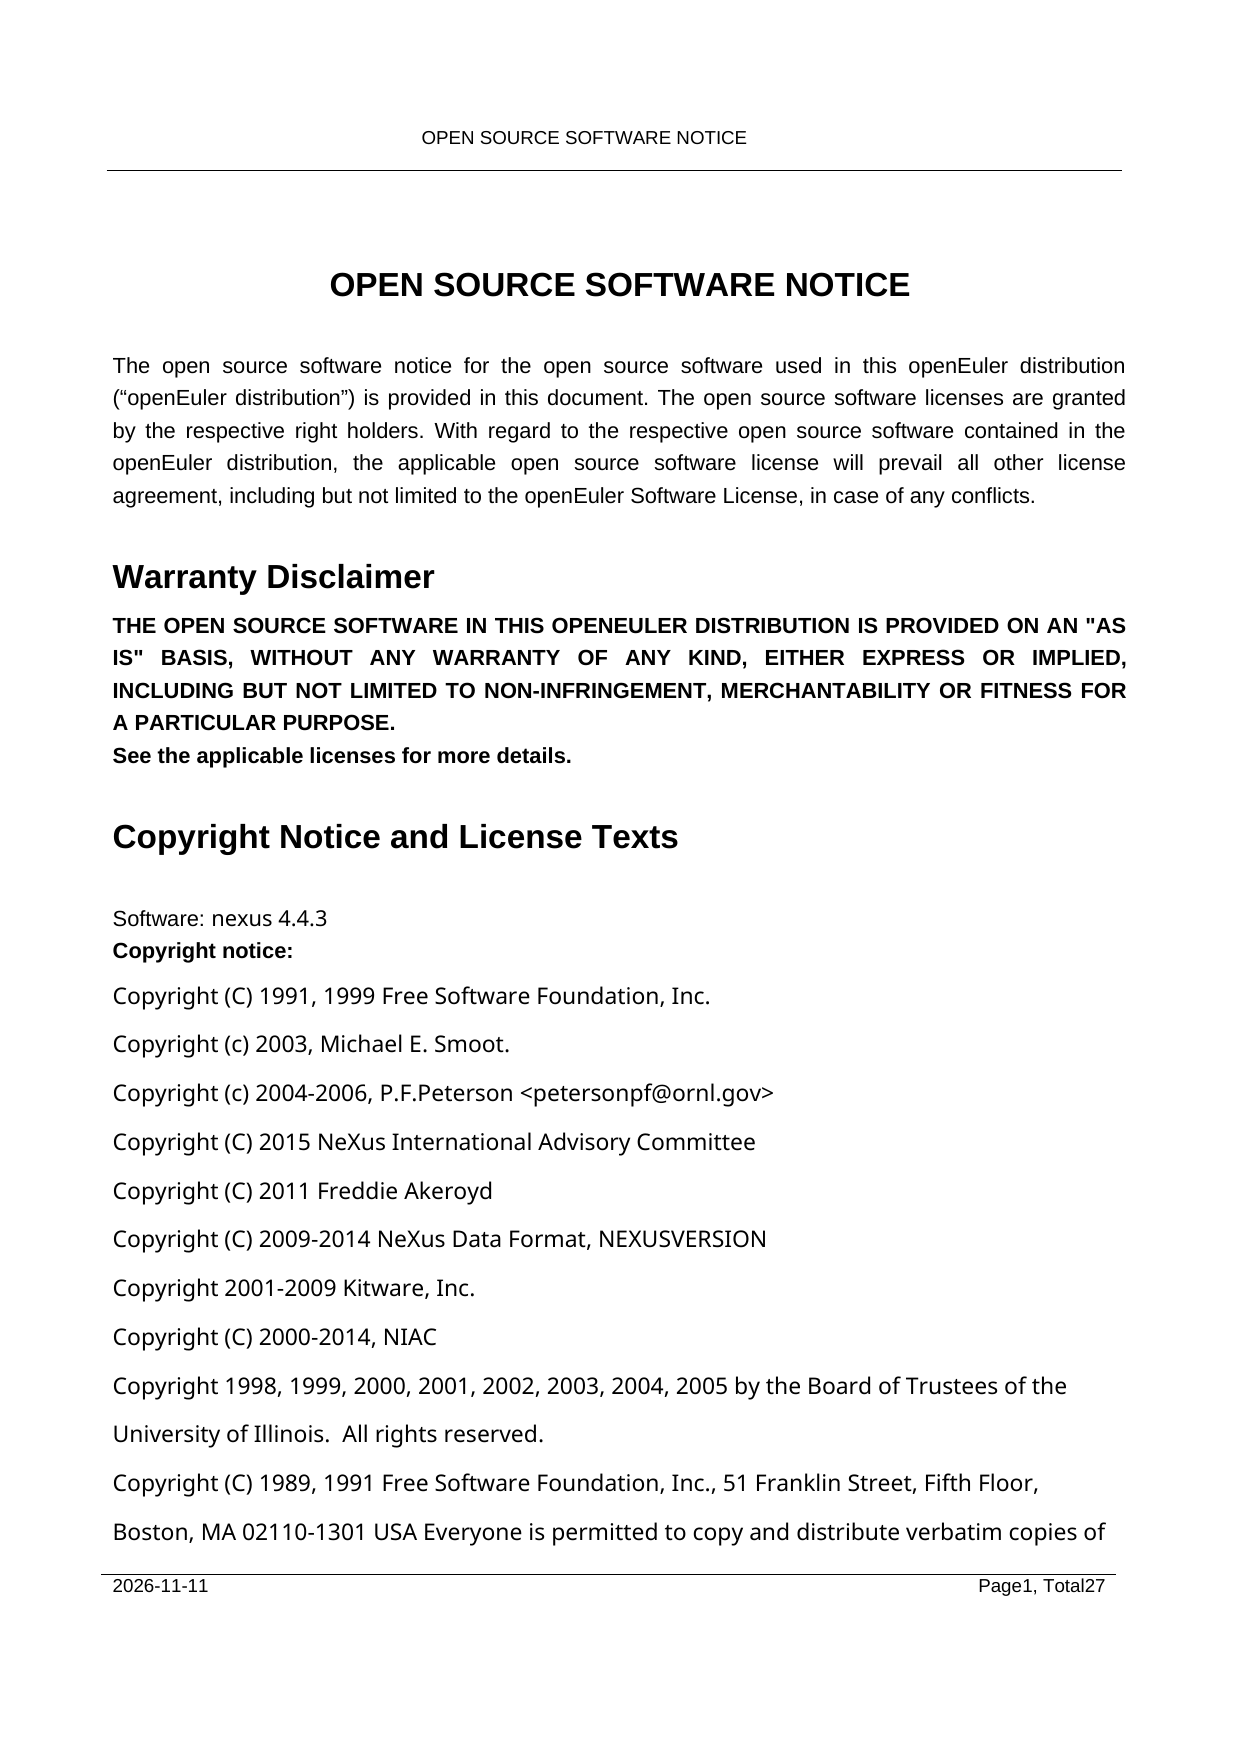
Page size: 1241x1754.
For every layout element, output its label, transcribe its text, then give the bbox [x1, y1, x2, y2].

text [112, 979, 1128, 1548]
text Copyright Notice and License Texts [112, 804, 1128, 869]
text Warranty Disclaimer [112, 544, 1128, 609]
text Copyright notice: [112, 934, 1128, 966]
text The open source software notice for the open source software used in this openEuler distribution (“openEuler distribution”) is provided in this document. The open source software licenses are granted by the respective right holders. With regard to the respective open source software contained in the openEuler distribution, the applicable open source software license will prevail all other license agreement, including but not limited to the openEuler Software License, in case of any conflicts. [112, 349, 1128, 511]
text Software: nexus 4.4.3 [112, 901, 1128, 934]
text OPEN SOURCE SOFTWARE NOTICE [112, 251, 1128, 316]
text THE OPEN SOURCE SOFTWARE IN THIS OPENEULER DISTRIBUTION IS PROVIDED ON AN "AS IS" BASIS, WITHOUT ANY WARRANTY OF ANY KIND, EITHER EXPRESS OR IMPLIED, INCLUDING BUT NOT LIMITED TO NON-INFRINGEMENT, MERCHANTABILITY OR FITNESS FOR A PARTICULAR PURPOSE. See the applicable licenses for more details. [112, 609, 1128, 771]
